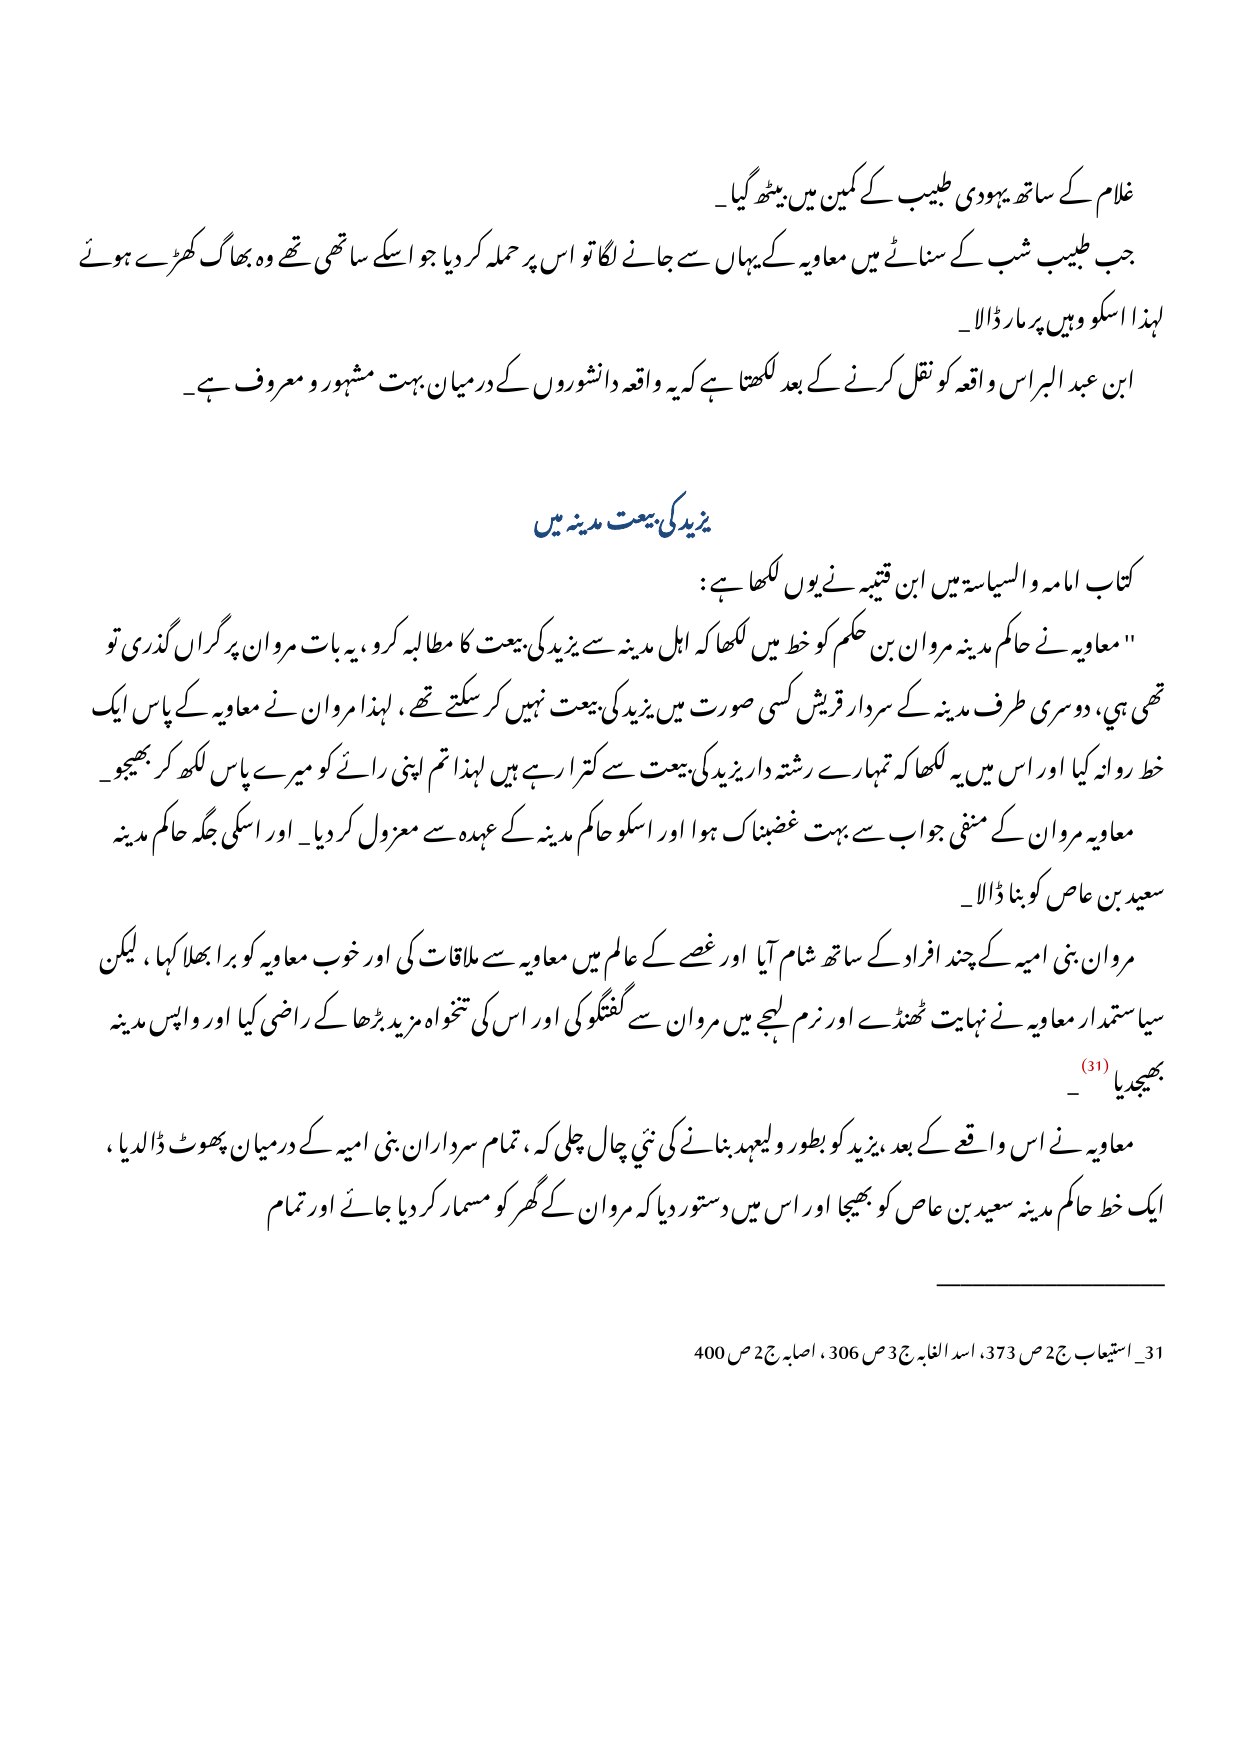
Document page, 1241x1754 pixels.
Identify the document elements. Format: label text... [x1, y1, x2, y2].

text '' معاويہ نے حاكم مدينہ مروان بن حكم كو خط ميں لكھا كہ اہل مدينہ سے يزيد كى بيعت كا مطالبہ كرو ، يہ بات مروان پر گراں گذرى تو تھى ہي، دوسرى طرف مدينہ كے سردار قريش كسى صورت ميں يزيد كى بيعت نہيں كر سكتے تھے ، لہذا مروان نے معاويہ كے پاس ايك خط روانہ كيا اور اس ميں يہ لكھا كہ تمہارے رشتہ دار يزيد كى بيعت سے كترا رہے ہيں لہذا تم اپنى رائے كو ميرے پاس لكھ كر بھيجو _ [75, 606, 1165, 794]
text 31_ استيعاب ج2 ص 373، اسد الغابہ ج3 ص 306 ، اصابہ ج2 ص 400 [75, 1324, 1165, 1371]
text جب طبيب شب كے سناٹے ميں معاويہ كے يہاں سے جانے لگا تو اس پر حملہ كر ديا جو اسكے ساتھى تھے وہ بھاگ كھڑے ہوئے لہذا اسكو وہيں پر مار ڈالا _ [75, 219, 1165, 344]
text ___________________ [75, 1231, 1165, 1299]
text غلام كے ساتھ يہودى طبيب كے كمين ميں بيٹھ گيا _ [75, 156, 1165, 219]
text ابن عبد البراس واقعہ كو نقل كرنے كے بعد لكھتا ہے كہ يہ واقعہ دانشوروں كے درميان بہت مشہور و معروف ہے _ [75, 344, 1165, 406]
subtitle يزيد كى بيعت مدينہ ميں [75, 481, 1165, 544]
text معاويہ نے اس واقعے كے بعد ،يزيد كو بطور وليعہدبنانے كى نئي چال چلى كہ ، تمام سرداران بنى اميہ كے درميان پھوٹ ڈالديا ، ايك خط حاكم مدينہ سعيد بن عاص كو بھيجا اور اس ميں دستور ديا كہ مروان كے گھر كو مسمار كر ديا جائے اور تمام [75, 1106, 1165, 1231]
text معاويہ مروان كے منفى جواب سے بہت غضبناك ہوا اور اسكو حاكم مدينہ كے عہدہ سے معزول كر ديا _ اور اسكى جگہ حاكم مدينہ سعيد بن عاص كو بنا ڈالا _ [75, 794, 1165, 919]
text كتاب امامہ والسياسة ميں ابن قتيبہ نے يوں لكھا ہے : [75, 544, 1165, 606]
text مروان بنى اميہ كے چند افراد كے ساتھ شام آيا اور غصے كے عالم ميں معاويہ سے ملاقات كى اور خوب معاويہ كو برا بھلا كہا ، ليكن سياستمدار معاويہ نے نہايت ٹھنڈے اور نرم لہجے ميں مروان سے گفتگو كى اور اس كى تنخواہ مزيد بڑھا كے راضى كيا اور واپس مدينہ بھيجديا (31) _ [75, 919, 1165, 1106]
